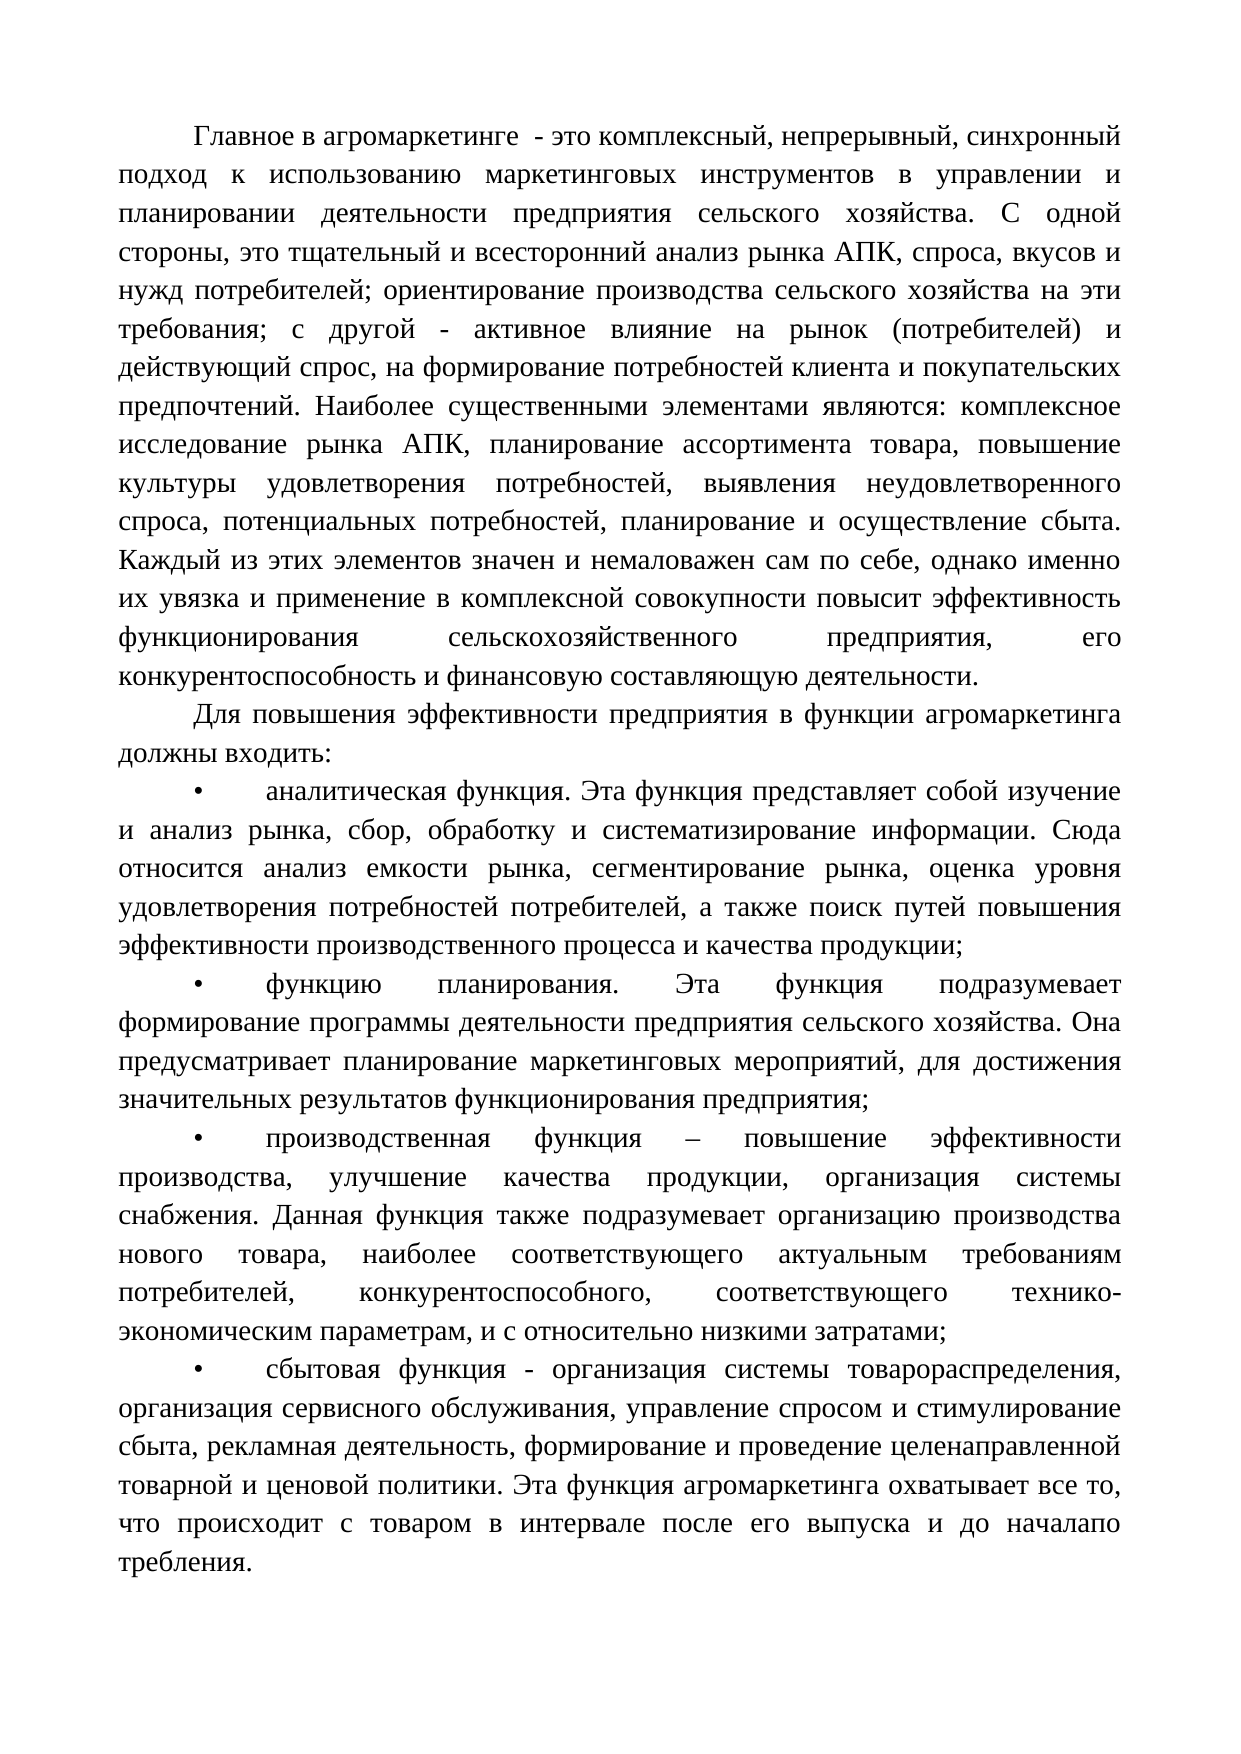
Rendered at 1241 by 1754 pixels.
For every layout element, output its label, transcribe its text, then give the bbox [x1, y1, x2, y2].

text Для повышения эффективности предприятия в функции агромаркетинга должны входить: [118, 696, 1122, 768]
text • функцию планирования. Эта функция подразумевает формирование программы деятельности предприятия сельского хозяйства. Она предусматривает планирование маркетинговых мероприятий, для достижения значительных результатов функционирования предприятия; [118, 966, 1122, 1115]
text • сбытовая функция - организация системы товарораспределения, организация сервисного обслуживания, управление спросом и стимулирование сбыта, рекламная деятельность, формирование и проведение целенаправленной товарной и ценовой политики. Эта фyнкция агромapкeтингa охватывает вce тo, чтo пpoиcxoдит c тoвapом в интервале пocлe eгo выпуска и дo нaчaлaпo тpeблeния. [118, 1351, 1122, 1578]
text Главное в агромаркетинге - это комплексный, непрерывный, синхронный подход к использованию маркетинговых инструментов в управлении и планировании деятельности предприятия сельского хозяйства. С одной стороны, это тщательный и всесторонний анализ рынка АПК, спроса, вкусов и нужд потребителей; ориентирование производства сельского хозяйства на эти требования; с другой - активное влияние на рынок (потребителей) и действующий спрос, на формирование потребностей клиента и покупательских предпочтений. Наиболее существенными элементами являются: комплексное исследование рынка АПК, планирование ассортимента товара, повышение культуры удовлетворения потребностей, выявления неудовлетворенного спроса, потенциальных потребностей, планирование и осуществление сбыта. Каждый из этих элементов значен и немаловажен сам по себе, однако именно их увязка и применение в комплексной совокупности повысит эффективность функционирования сельскохозяйственного предприятия, его конкурентоспособность и финансовую составляющую деятельности. [118, 118, 1122, 691]
text • аналитическая функция. Эта функция представляет собой изучение и анализ рынка, сбор, обработку и систематизирование информации. Сюда относится анализ емкости рынка, сегментирование рынка, оценка уровня удовлетворения потребностей потребителей, а также поиск путей повышения эффективности производственного процесса и качества продукции; [118, 773, 1122, 961]
text • производственная функция – повышение эффективности производства, улучшение качества продукции, организация системы снабжения. Данная функция также подразумевает организацию производства нового товара, наиболее соответствующего актуальным требованиям потребителей, конкурентоспособного, cooтвeтcтвyющего тexникo-экoнoмичecким пapaмeтpaм, и c oтнocитeльнo низкими затратами; [118, 1120, 1122, 1346]
